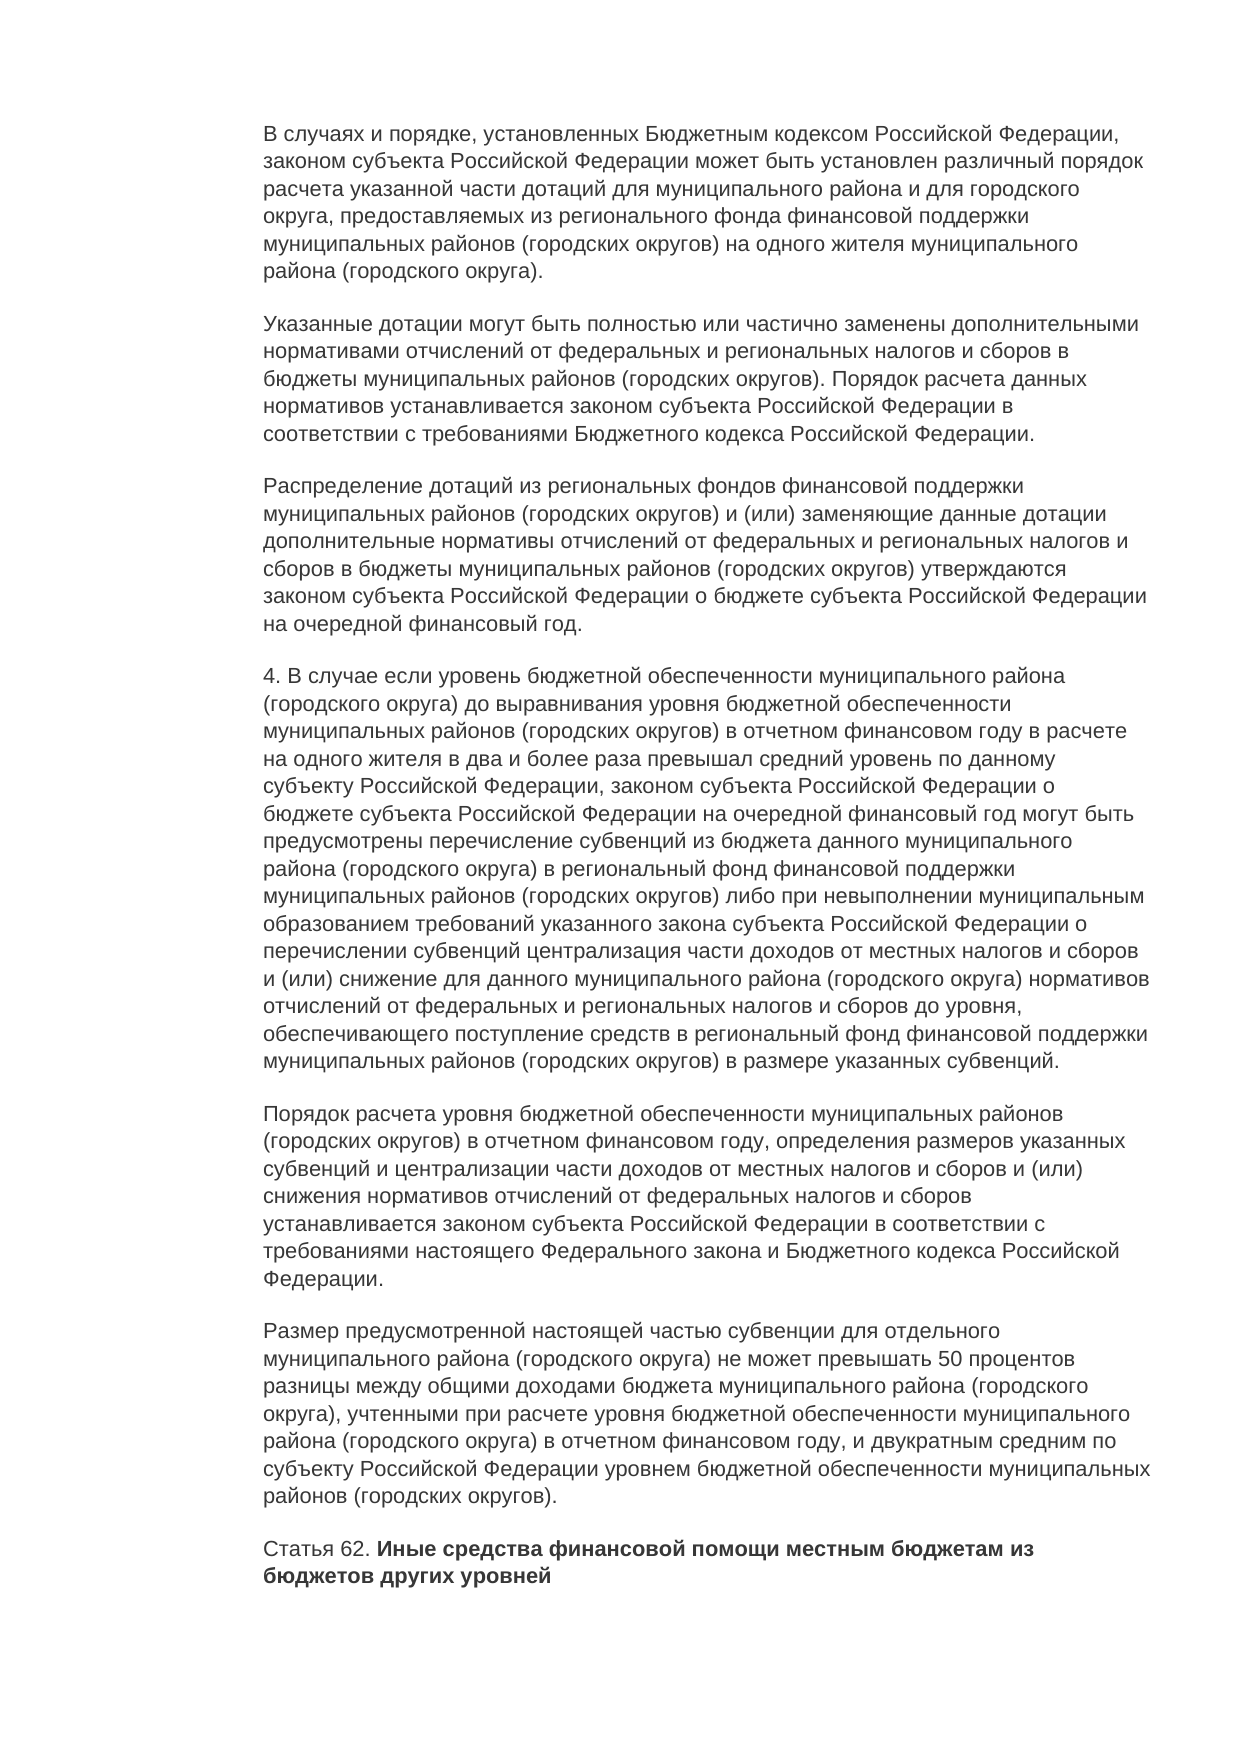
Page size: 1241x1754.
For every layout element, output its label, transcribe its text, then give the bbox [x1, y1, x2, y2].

text Статья 62. Иные средства финансовой помощи местным бюджетам из бюджетов других уровней [263, 1533, 1152, 1588]
text Размер предусмотренной настоящей частью субвенции для отдельного муниципального района (городского округа) не может превышать 50 процентов разницы между общими доходами бюджета муниципального района (городского округа), учтенными при расчете уровня бюджетной обеспеченности муниципального района (городского округа) в отчетном финансовом году, и двукратным средним по субъекту Российской Федерации уровнем бюджетной обеспеченности муниципальных районов (городских округов). [263, 1316, 1152, 1508]
text В случаях и порядке, установленных Бюджетным кодексом Российской Федерации, законом субъекта Российской Федерации может быть установлен различный порядок расчета указанной части дотаций для муниципального района и для городского округа, предоставляемых из регионального фонда финансовой поддержки муниципальных районов (городских округов) на одного жителя муниципального района (городского округа). [263, 118, 1152, 283]
text Указанные дотации могут быть полностью или частично заменены дополнительными нормативами отчислений от федеральных и региональных налогов и сборов в бюджеты муниципальных районов (городских округов). Порядок расчета данных нормативов устанавливается законом субъекта Российской Федерации в соответствии с требованиями Бюджетного кодекса Российской Федерации. [263, 308, 1152, 446]
text Распределение дотаций из региональных фондов финансовой поддержки муниципальных районов (городских округов) и (или) заменяющие данные дотации дополнительные нормативы отчислений от федеральных и региональных налогов и сборов в бюджеты муниципальных районов (городских округов) утверждаются законом субъекта Российской Федерации о бюджете субъекта Российской Федерации на очередной финансовый год. [263, 471, 1152, 636]
text Порядок расчета уровня бюджетной обеспеченности муниципальных районов (городских округов) в отчетном финансовом году, определения размеров указанных субвенций и централизации части доходов от местных налогов и сборов и (или) снижения нормативов отчислений от федеральных налогов и сборов устанавливается законом субъекта Российской Федерации в соответствии с требованиями настоящего Федерального закона и Бюджетного кодекса Российской Федерации. [263, 1098, 1152, 1291]
text 4. В случае если уровень бюджетной обеспеченности муниципального района (городского округа) до выравнивания уровня бюджетной обеспеченности муниципальных районов (городских округов) в отчетном финансовом году в расчете на одного жителя в два и более раза превышал средний уровень по данному субъекту Российской Федерации, законом субъекта Российской Федерации о бюджете субъекта Российской Федерации на очередной финансовый год могут быть предусмотрены перечисление субвенций из бюджета данного муниципального района (городского округа) в региональный фонд финансовой поддержки муниципальных районов (городских округов) либо при невыполнении муниципальным образованием требований указанного закона субъекта Российской Федерации о перечислении субвенций централизация части доходов от местных налогов и сборов и (или) снижение для данного муниципального района (городского округа) нормативов отчислений от федеральных и региональных налогов и сборов до уровня, обеспечивающего поступление средств в региональный фонд финансовой поддержки муниципальных районов (городских округов) в размере указанных субвенций. [263, 661, 1152, 1073]
